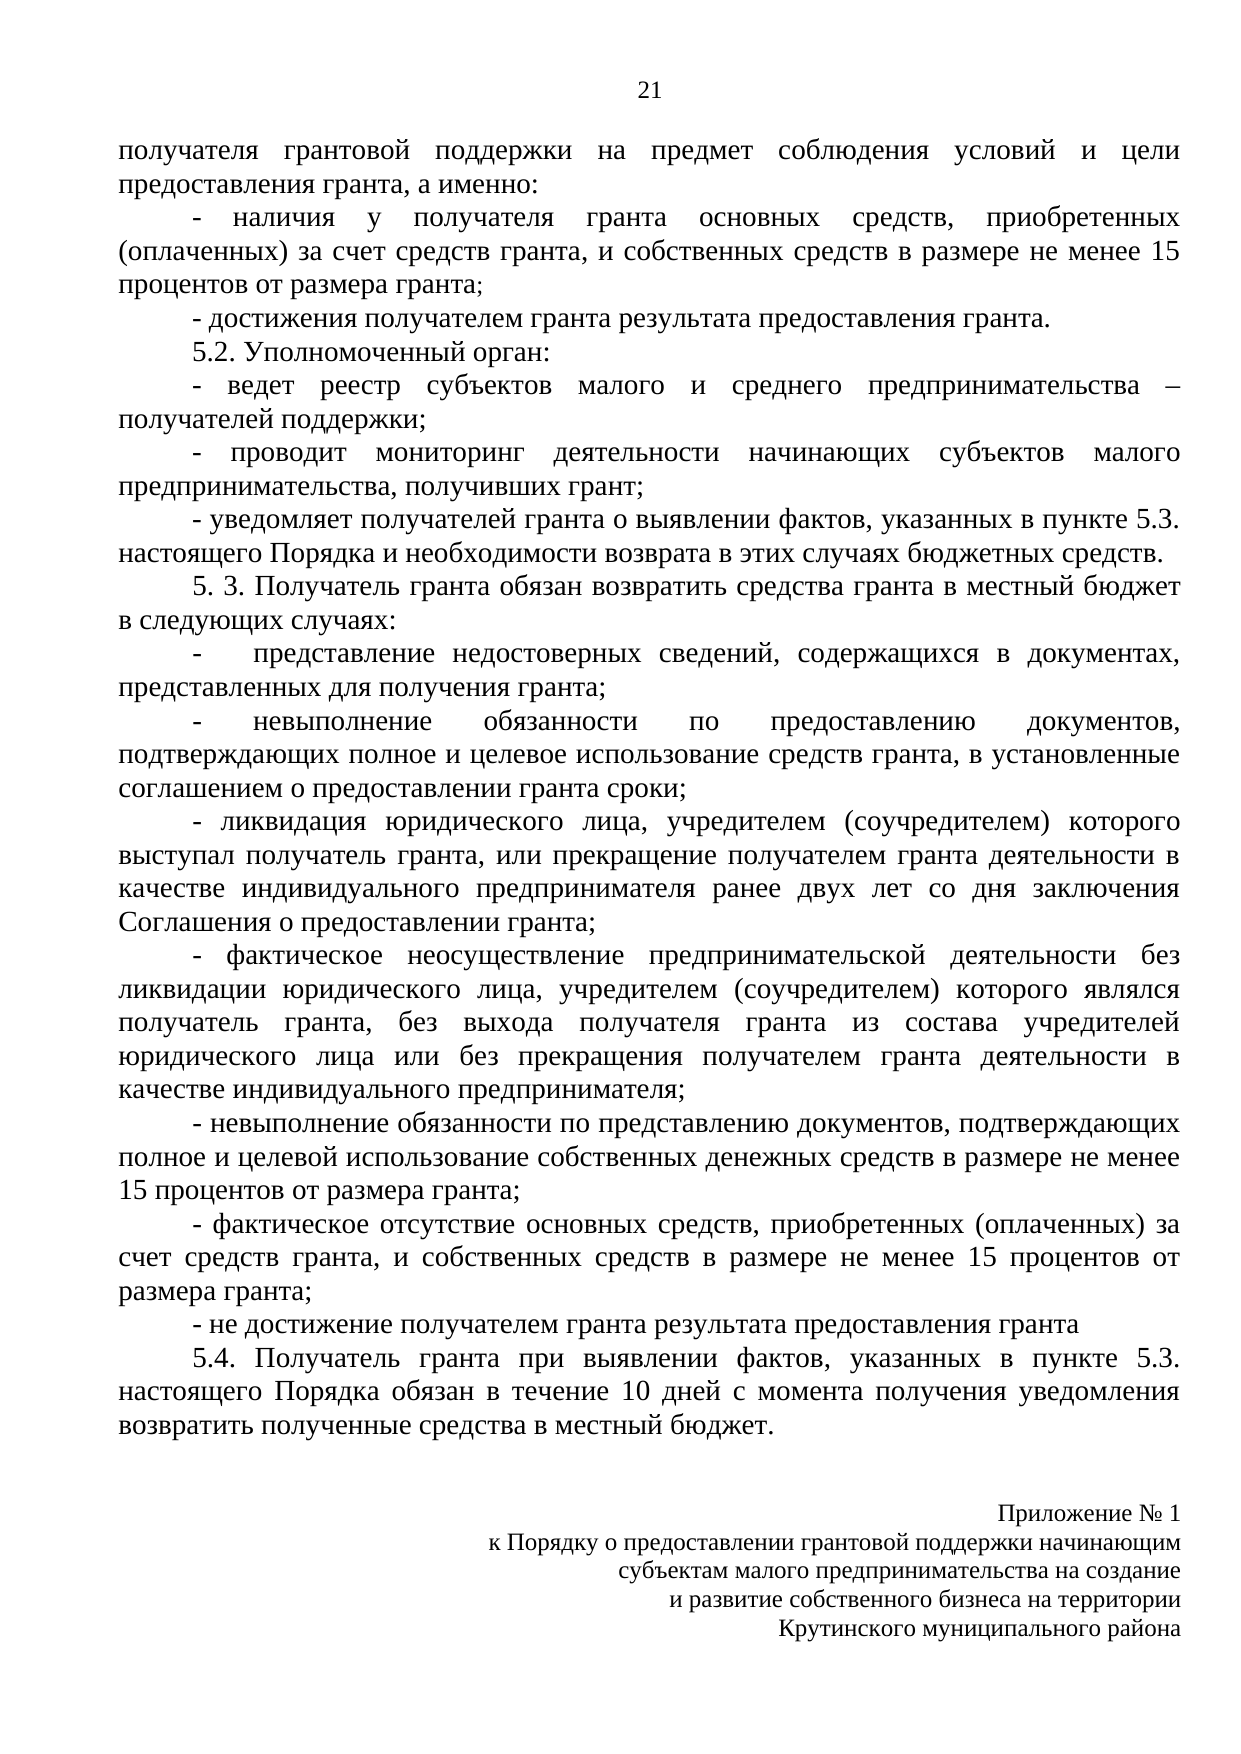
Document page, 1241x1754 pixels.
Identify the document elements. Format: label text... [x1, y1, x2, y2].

text - фактическое отсутствие основных средств, приобретенных (оплаченных) за счет средств гранта, и собственных средств в размере не менее 15 процентов от размера гранта; [118, 1206, 1181, 1306]
text 5. 3. Получатель гранта обязан возвратить средства гранта в местный бюджет в следующих случаях: [118, 568, 1181, 636]
text - представление недостоверных сведений, содержащихся в документах, представленных для получения гранта; [118, 636, 1181, 703]
text - достижения получателем гранта результата предоставления гранта. [118, 300, 1181, 334]
text - невыполнение обязанности по предоставлению документов, подтверждающих полное и целевое использование средств гранта, в установленные соглашением о предоставлении гранта сроки; [118, 703, 1181, 803]
text субъектам малого предпринимательства на создание [118, 1556, 1181, 1584]
text к Порядку о предоставлении грантовой поддержки начинающим [118, 1527, 1181, 1556]
text - невыполнение обязанности по представлению документов, подтверждающих полное и целевой использование собственных денежных средств в размере не менее 15 процентов от размера гранта; [118, 1105, 1181, 1206]
text - наличия у получателя гранта основных средств, приобретенных (оплаченных) за счет средств гранта, и собственных средств в размере не менее 15 процентов от размера гранта; [118, 199, 1181, 300]
text - проводит мониторинг деятельности начинающих субъектов малого предпринимательства, получивших грант; [118, 434, 1181, 501]
text - ликвидация юридического лица, учредителем (соучредителем) которого выступал получатель гранта, или прекращение получателем гранта деятельности в качестве индивидуального предпринимателя ранее двух лет со дня заключения Соглашения о предоставлении гранта; [118, 803, 1181, 937]
text Приложение № 1 [118, 1498, 1181, 1527]
text - ведет реестр субъектов малого и среднего предпринимательства – получателей поддержки; [118, 367, 1181, 434]
text 5.4. Получатель гранта при выявлении фактов, указанных в пункте 5.3. настоящего Порядка обязан в течение 10 дней с момента получения уведомления возвратить полученные средства в местный бюджет. [118, 1340, 1181, 1441]
text Крутинского муниципального района [118, 1613, 1181, 1642]
text - не достижение получателем гранта результата предоставления гранта [118, 1306, 1181, 1340]
text 5.2. Уполномоченный орган: [118, 334, 1181, 367]
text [118, 132, 1181, 199]
text - фактическое неосуществление предпринимательской деятельности без ликвидации юридического лица, учредителем (соучредителем) которого являлся получатель гранта, без выхода получателя гранта из состава учредителей юридического лица или без прекращения получателем гранта деятельности в качестве индивидуального предпринимателя; [118, 937, 1181, 1105]
text и развитие собственного бизнеса на территории [118, 1584, 1181, 1613]
text - уведомляет получателей гранта о выявлении фактов, указанных в пункте 5.3. настоящего Порядка и необходимости возврата в этих случаях бюджетных средств. [118, 501, 1181, 568]
